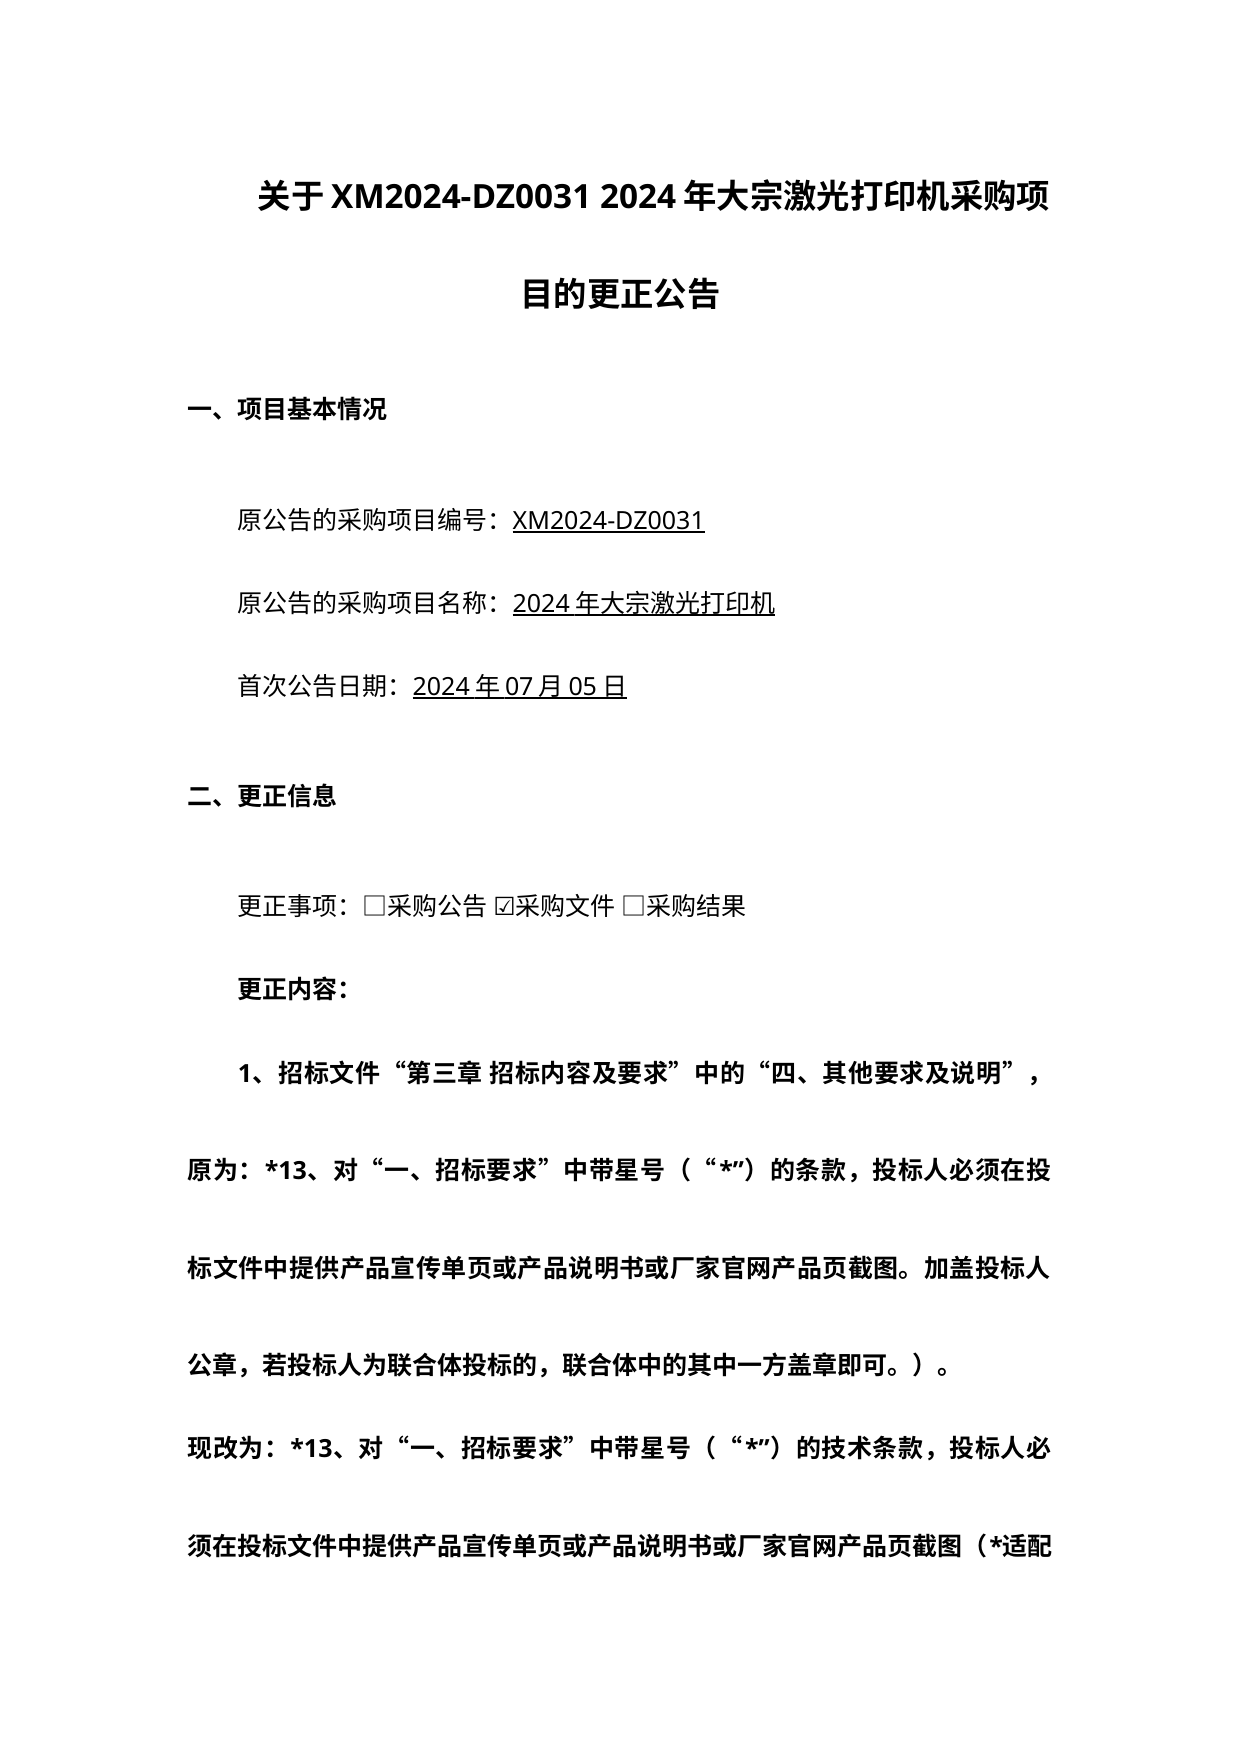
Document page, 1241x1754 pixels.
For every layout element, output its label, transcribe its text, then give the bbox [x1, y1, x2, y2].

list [187, 1414, 1053, 1577]
subtitle 二、更正信息 [187, 762, 1053, 827]
text 原公告的采购项目名称：2024年大宗激光打印机 [187, 569, 1053, 634]
text 更正事项：□采购公告 ☑采购文件 □采购结果 [187, 872, 1053, 937]
text 原公告的采购项目编号：XM2024-DZ0031 [187, 486, 1053, 551]
text 首次公告日期：2024年07月05日 [187, 652, 1053, 717]
text 更正内容： [187, 956, 1053, 1021]
subtitle 一、项目基本情况 [187, 376, 1053, 441]
text 关于XM2024-DZ0031 2024年大宗激光打印机采购项目的更正公告 [187, 162, 1053, 324]
list 1、招标文件“第三章 招标内容及要求”中的“四、其他要求及说明”，原为：*13、对“一、招标要求”中带星号（“*”）的条款，投标人必须在投标文件中提供产品宣传单页或产品说明书或厂家官网产品页截图。加盖投标人公章，若投标人为联合体投标的，联合体中的其中一方盖章即可。）。 [187, 1039, 1053, 1396]
